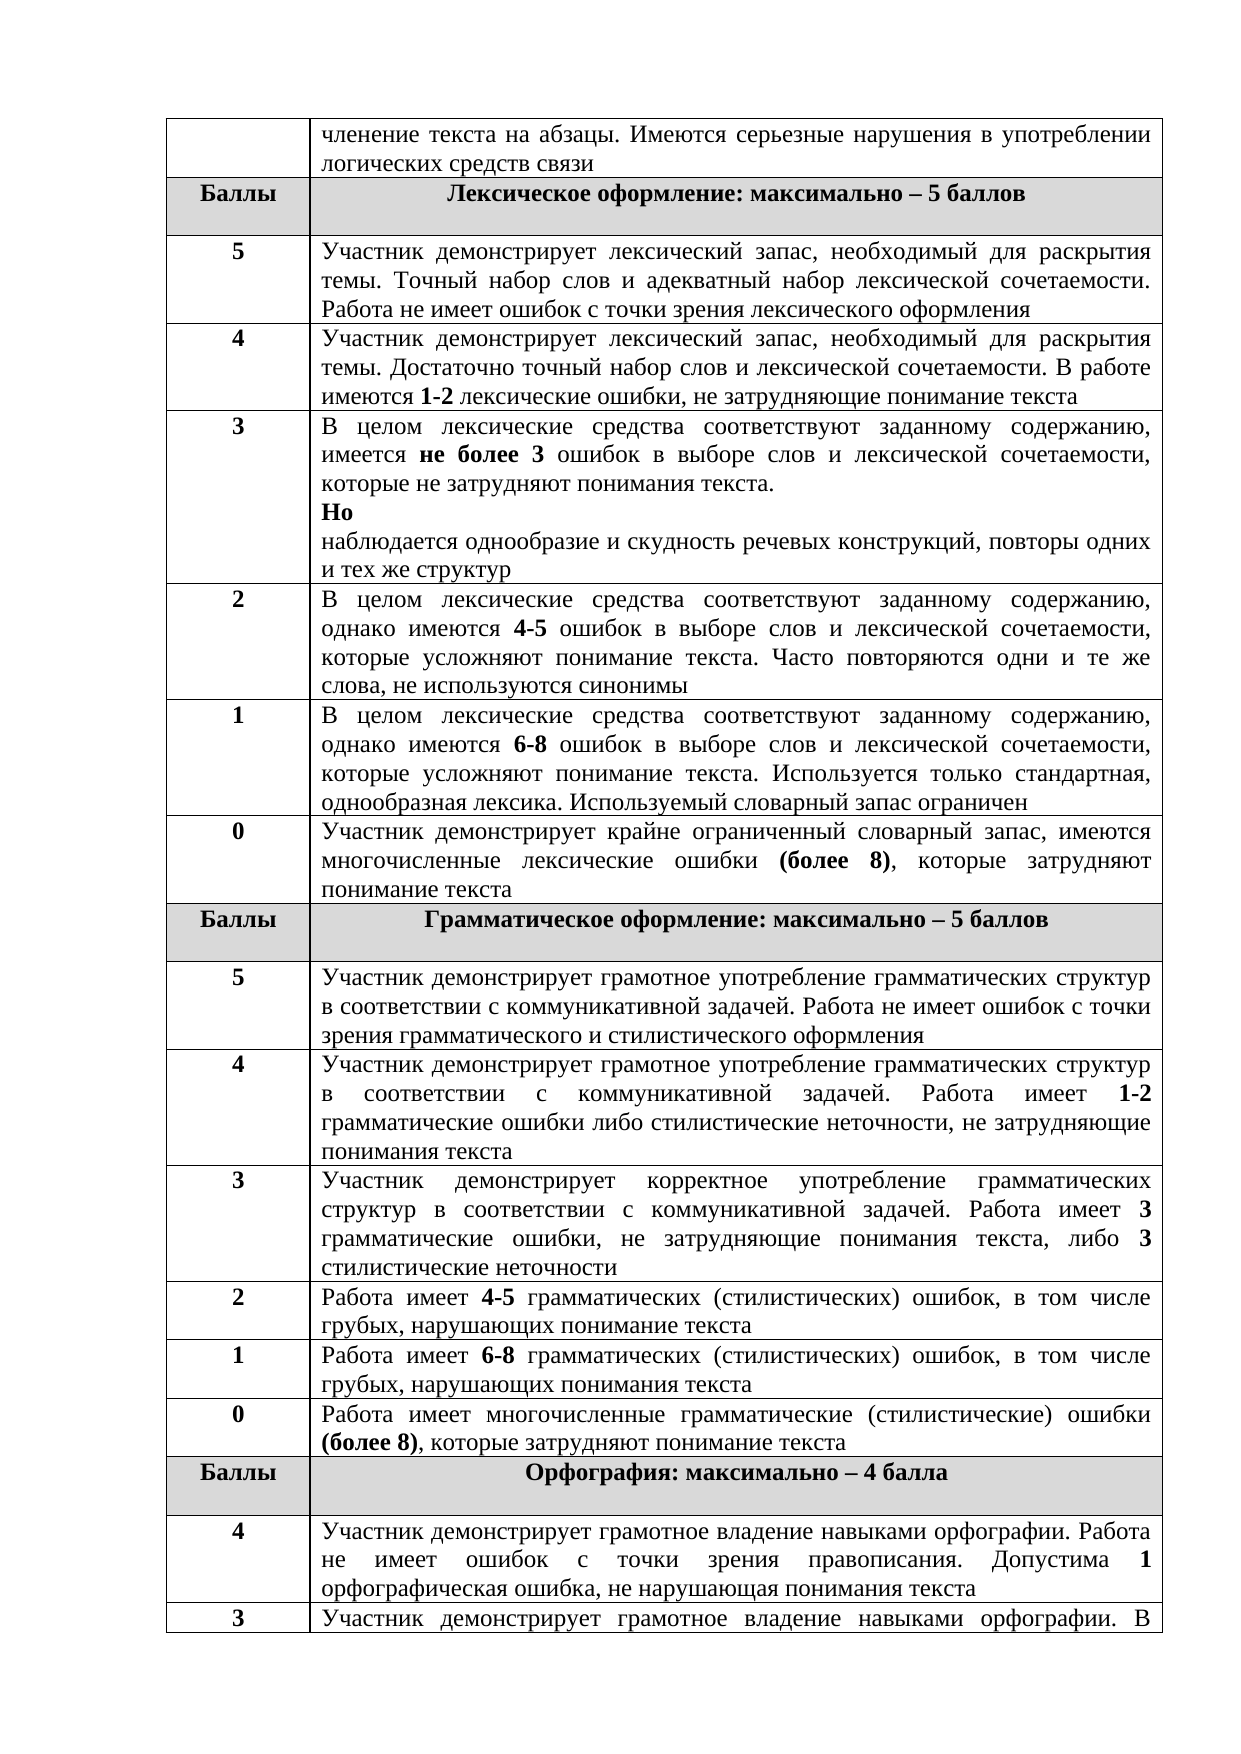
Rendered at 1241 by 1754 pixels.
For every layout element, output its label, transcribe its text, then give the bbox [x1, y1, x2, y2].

table_cell В целом лексические средства соответствуют заданному содержанию, однако имеются 6-8 ошибок в выборе слов и лексической сочетаемости, которые усложняют понимание текста. Используется только стандартная, однообразная лексика. Используемый словарный запас ограничен [311, 700, 1162, 815]
table_cell 0 [167, 1399, 309, 1456]
table_cell В целом лексические средства соответствуют заданному содержанию, однако имеются 4-5 ошибок в выборе слов и лексической сочетаемости, которые усложняют понимание текста. Часто повторяются одни и те же слова, не используются синонимы [311, 584, 1162, 699]
table_cell Баллы [167, 178, 309, 235]
table_cell Лексическое оформление: максимально – 5 баллов [311, 178, 1162, 235]
table_cell Баллы [167, 1457, 309, 1515]
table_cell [311, 1603, 1162, 1632]
table_cell 5 [167, 962, 309, 1048]
table_cell 3 [167, 411, 309, 583]
table_cell 3 [167, 1603, 309, 1632]
table_cell Участник демонстрирует крайне ограниченный словарный запас, имеются многочисленные лексические ошибки (более 8), которые затрудняют понимание текста [311, 816, 1162, 903]
table_cell Работа имеет многочисленные грамматические (стилистические) ошибки (более 8), которые затрудняют понимание текста [311, 1399, 1162, 1456]
table_cell 1 [167, 700, 309, 815]
table_cell 1 [167, 1340, 309, 1398]
table_cell Работа имеет 4-5 грамматических (стилистических) ошибок, в том числе грубых, нарушающих понимание текста [311, 1282, 1162, 1339]
table_cell 3 [167, 1166, 309, 1281]
table_cell 4 [167, 324, 309, 410]
table_cell 0 [167, 119, 309, 177]
table_cell 5 [167, 236, 309, 322]
table_cell Участник демонстрирует грамотное владение навыками орфографии. Работа не имеет ошибок с точки зрения правописания. Допустима 1 орфографическая ошибка, не нарушающая понимания текста [311, 1516, 1162, 1602]
table_cell Участник демонстрирует лексический запас, необходимый для раскрытия темы. Достаточно точный набор слов и лексической сочетаемости. В работе имеются 1-2 лексические ошибки, не затрудняющие понимание текста [311, 324, 1162, 410]
table_cell Орфография: максимально – 4 балла [311, 1457, 1162, 1515]
table_cell 2 [167, 1282, 309, 1339]
table_cell 2 [167, 584, 309, 699]
table_cell Грамматическое оформление: максимально – 5 баллов [311, 904, 1162, 961]
table_cell 0 [167, 816, 309, 903]
table_cell Участник демонстрирует грамотное употребление грамматических структур в соответствии с коммуникативной задачей. Работа имеет 1-2 грамматические ошибки либо стилистические неточности, не затрудняющие понимания текста [311, 1050, 1162, 1164]
table_cell 4 [167, 1050, 309, 1164]
table_cell В целом лексические средства соответствуют заданному содержанию, имеется не более 3 ошибок в выборе слов и лексической сочетаемости, которые не затрудняют понимания текста. Но наблюдается однообразие и скудность речевых конструкций, повторы одних и тех же структур [311, 411, 1162, 583]
table_cell Баллы [167, 904, 309, 961]
table_cell Участник демонстрирует грамотное употребление грамматических структур в соответствии с коммуникативной задачей. Работа не имеет ошибок с точки зрения грамматического и стилистического оформления [311, 962, 1162, 1048]
table_cell 4 [167, 1516, 309, 1602]
table_cell Участник демонстрирует корректное употребление грамматических структур в соответствии с коммуникативной задачей. Работа имеет 3 грамматические ошибки, не затрудняющие понимания текста, либо 3 стилистические неточности [311, 1166, 1162, 1281]
table_cell Работа имеет 6-8 грамматических (стилистических) ошибок, в том числе грубых, нарушающих понимания текста [311, 1340, 1162, 1398]
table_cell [311, 119, 1162, 177]
table_cell Участник демонстрирует лексический запас, необходимый для раскрытия темы. Точный набор слов и адекватный набор лексической сочетаемости. Работа не имеет ошибок с точки зрения лексического оформления [311, 236, 1162, 322]
